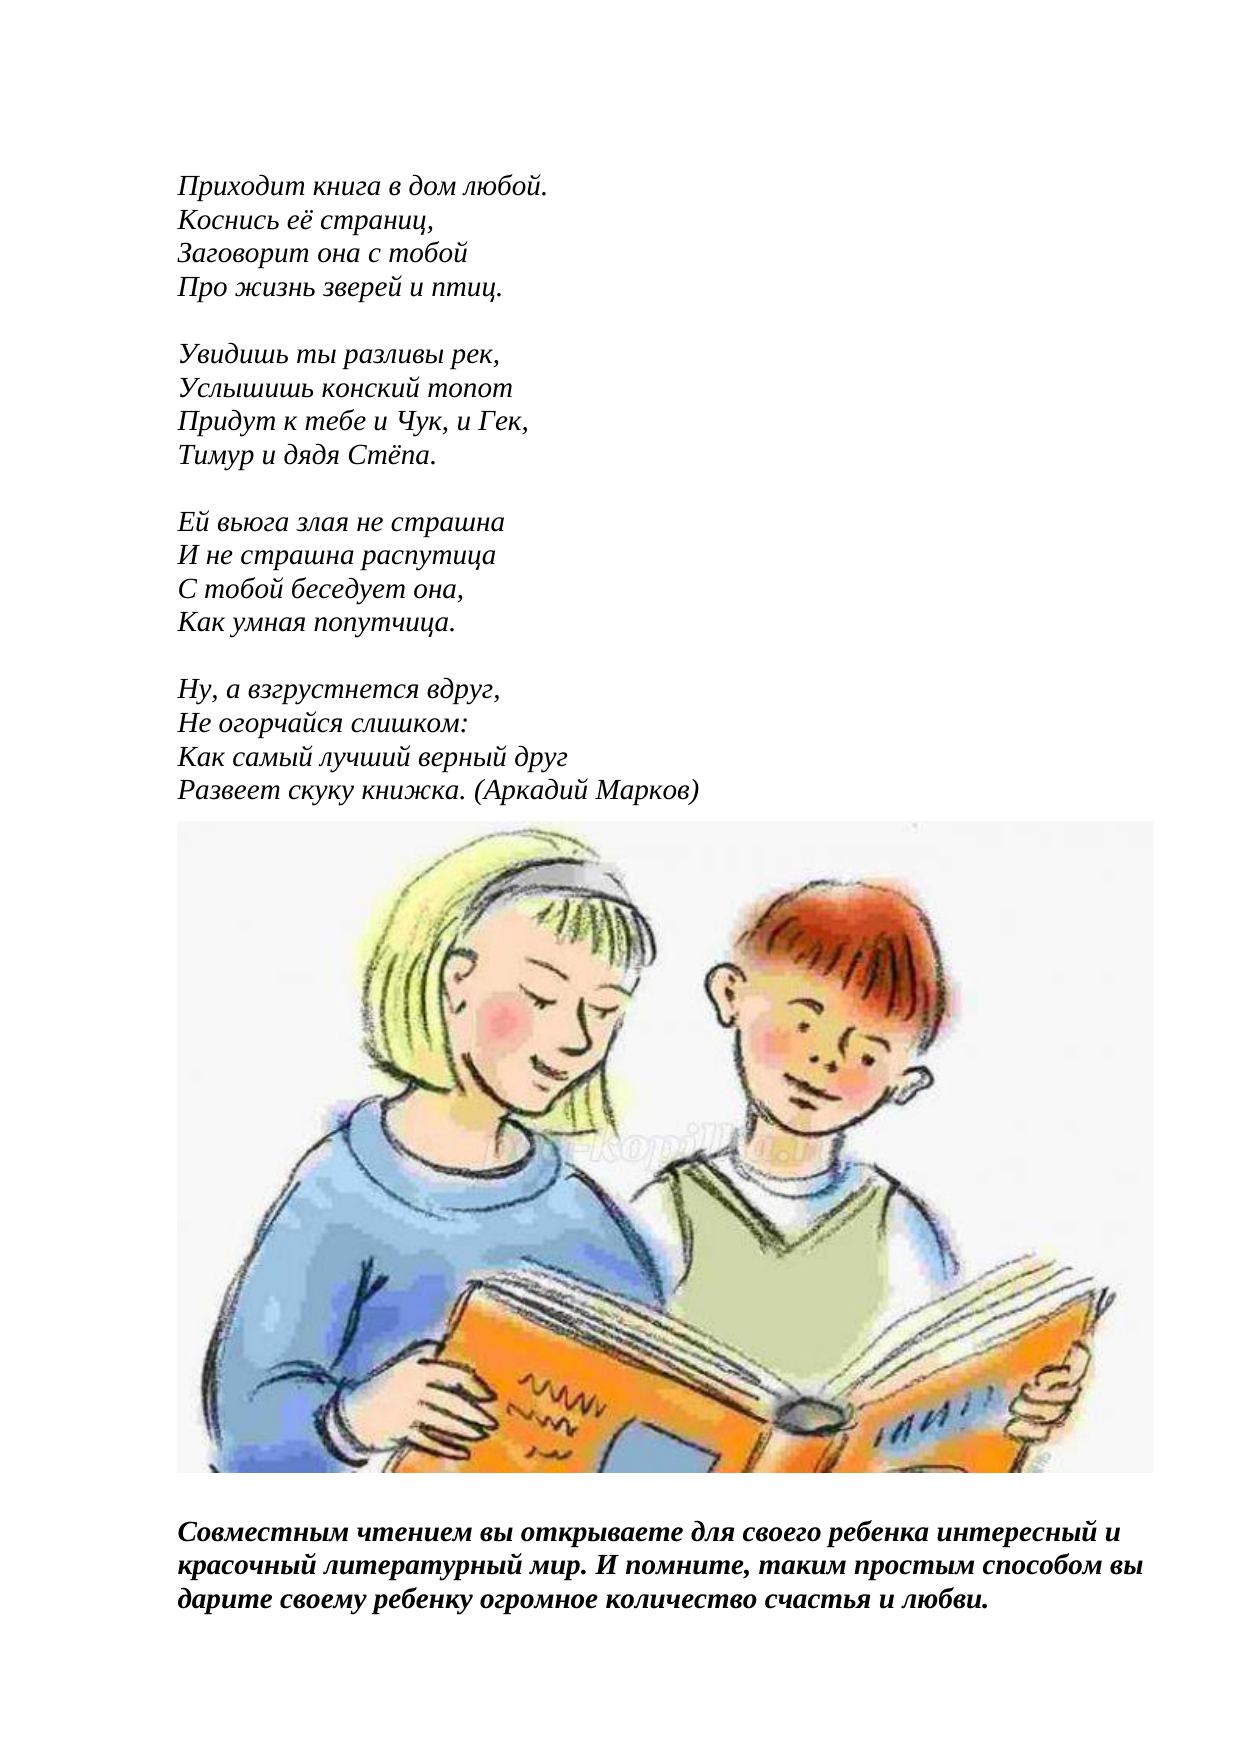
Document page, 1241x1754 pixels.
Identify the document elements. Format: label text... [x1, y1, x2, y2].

text Совместным чтением вы открываете для своего ребенка интересный и красочный литературный мир. И помните, таким простым способом вы дарите своему ребенку огромное количество счастья и любви. [177, 1489, 1152, 1614]
text Приходит книга в дом любой. Коснись её страниц, Заговорит она с тобой Про жизнь зверей и птиц. Увидишь ты разливы рек, Услышишь конский топот Придут к тебе и Чук, и Гек, Тимур и дядя Стёпа. Ей вьюга злая не страшна И не страшна распутица С тобой беседует она, Как умная попутчица. Ну, а взгрустнется вдруг, Не огорчайся слишком: Как самый лучший верный друг Развеет скуку книжка. (Аркадий Марков) [177, 118, 1152, 806]
picture [177, 821, 1154, 1473]
